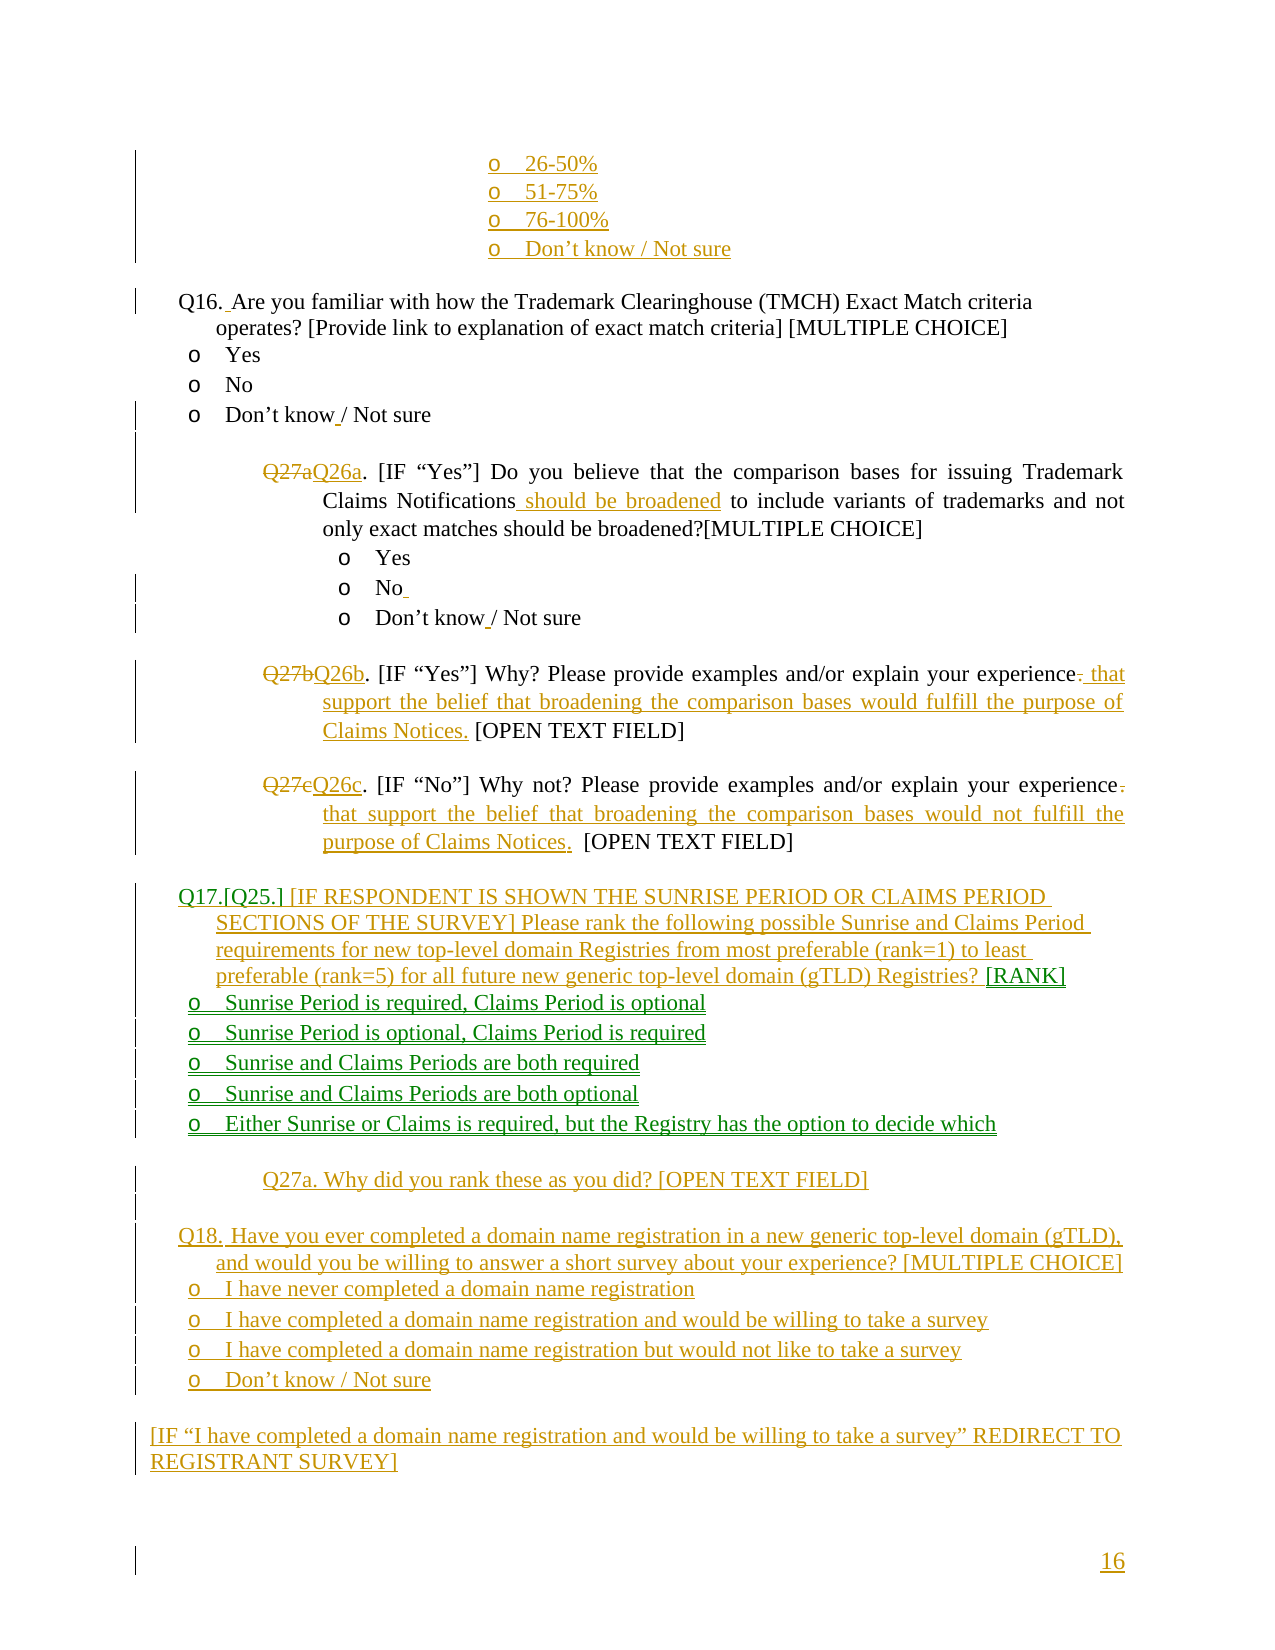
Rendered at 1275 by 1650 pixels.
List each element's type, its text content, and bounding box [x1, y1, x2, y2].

text No [187, 371, 1125, 399]
text Yes [187, 341, 1125, 369]
text Yes [337, 543, 1125, 572]
text . [IF “Yes”] Why? Please provide examples and/or explain your experience [OPEN TEXT FIELD] [262, 660, 1125, 743]
text No [337, 574, 1125, 602]
text Don’t know/ Not sure [187, 401, 1125, 430]
text Are you familiar with how the Trademark Clearinghouse (TMCH) Exact Match criteria operates? [Provide link to explanation of exact match criteria] [MULTIPLE CHOICE] [178, 288, 1125, 341]
text . [IF “No”] Why not? Please provide examples and/or explain your experience [OPEN TEXT FIELD] [262, 771, 1125, 855]
text Don’t know/ Not sure [337, 604, 1125, 633]
text . [IF “Yes”] Do you believe that the comparison bases for issuing Trademark Claims Notifications to include variants of trademarks and not only exact matches should be broadened?[MULTIPLE CHOICE] [262, 458, 1125, 541]
